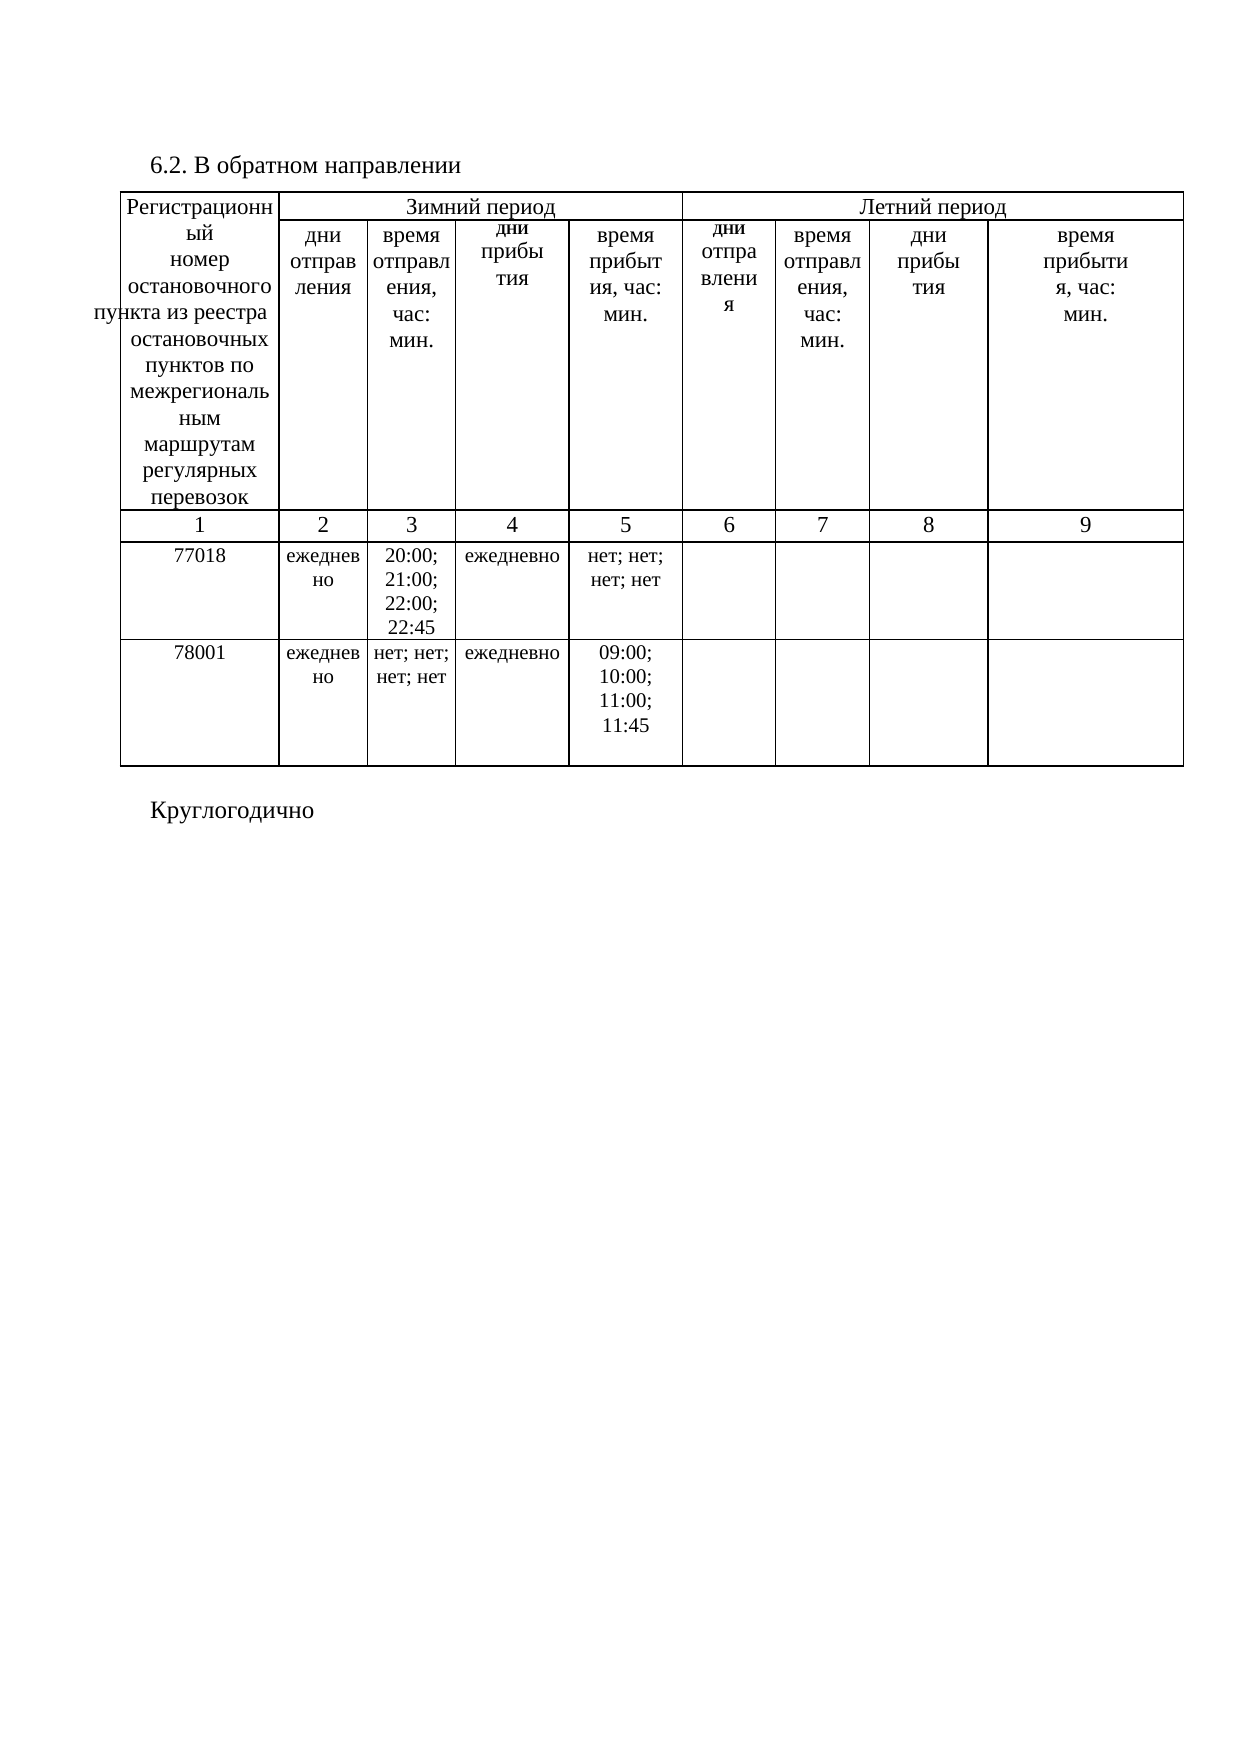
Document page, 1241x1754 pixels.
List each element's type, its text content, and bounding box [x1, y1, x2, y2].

table_cell нет; нет; нет; нет [570, 543, 682, 639]
text Круглогодично [150, 796, 1090, 824]
table_header Зимний период [280, 193, 682, 219]
table_cell [683, 640, 775, 765]
table_cell ДНИ прибы тия [456, 221, 568, 509]
table_cell 7 [776, 511, 869, 541]
table_cell [870, 640, 987, 765]
table_cell 77018 [121, 543, 278, 639]
table_cell 8 [870, 511, 987, 541]
table_cell 4 [456, 511, 568, 541]
table_cell ежедневно [456, 640, 568, 765]
table_cell [989, 640, 1183, 765]
table_cell дни прибы тия [870, 221, 987, 509]
table_cell ежедневно [456, 543, 568, 639]
text 6.2. В обратном направлении [150, 150, 1090, 179]
table_cell [870, 543, 987, 639]
table_cell время отправл ения, час: мин. [776, 221, 869, 509]
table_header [121, 193, 278, 509]
table_cell дни отправ ления [280, 221, 367, 509]
table_cell [776, 543, 869, 639]
table_cell ДНИ отпра влени я [683, 221, 775, 509]
table_cell 1 [121, 511, 278, 541]
table_cell 78001 [121, 640, 278, 765]
table_cell нет; нет; нет; нет [368, 640, 455, 765]
table_cell 6 [683, 511, 775, 541]
table_cell [989, 543, 1183, 639]
table_cell [683, 543, 775, 639]
table_cell ежедневно [280, 543, 367, 639]
table_cell 2 [280, 511, 367, 541]
table_cell 3 [368, 511, 455, 541]
table_cell 09:00; 10:00; 11:00; 11:45 [570, 640, 682, 765]
table_cell время отправл ения, час: мин. [368, 221, 455, 509]
table_cell время прибыт ия, час: мин. [570, 221, 682, 509]
table_cell время прибыти я, час: мин. [989, 221, 1183, 509]
table_header Летний период [683, 193, 1183, 219]
table_cell 5 [570, 511, 682, 541]
table_cell 20:00; 21:00; 22:00; 22:45 [368, 543, 455, 639]
table_cell 9 [989, 511, 1183, 541]
table_cell [776, 640, 869, 765]
table_cell ежедневно [280, 640, 367, 765]
